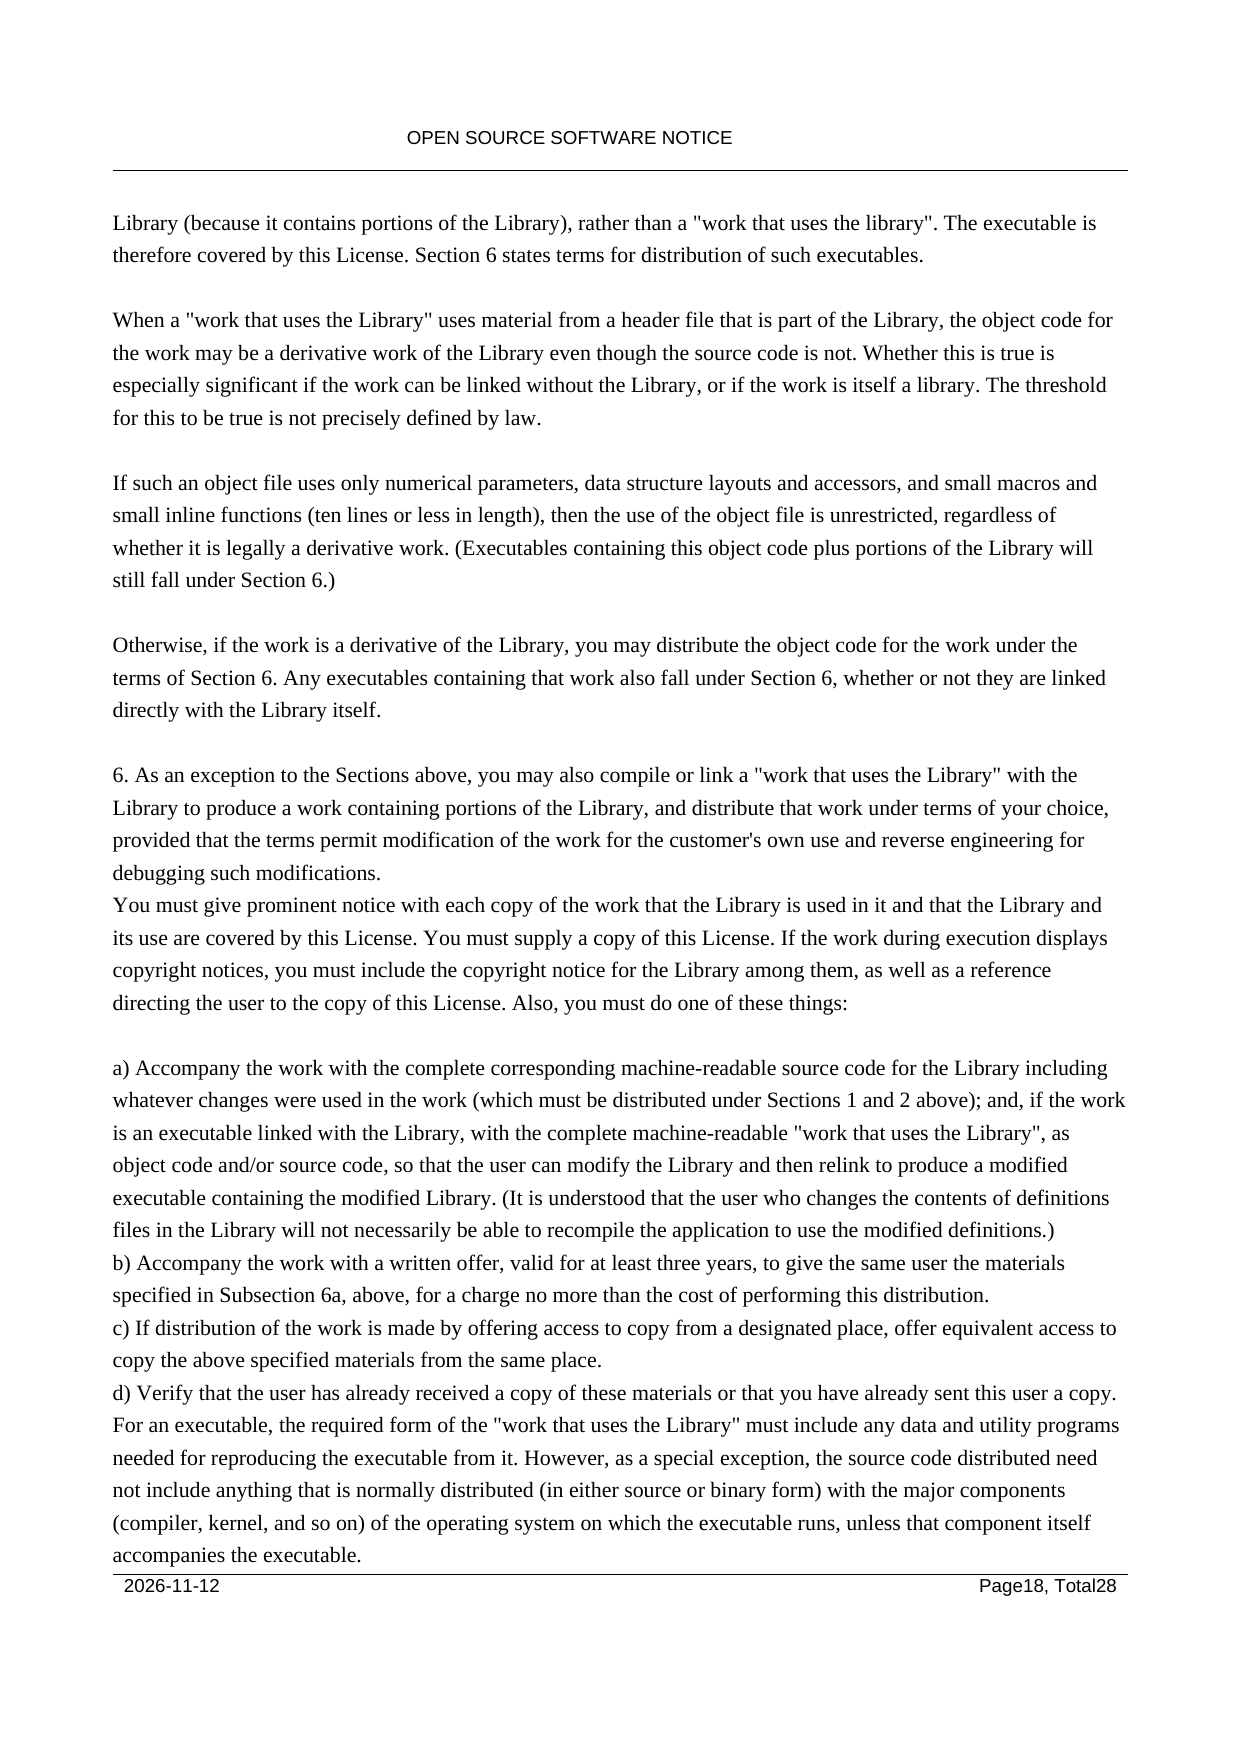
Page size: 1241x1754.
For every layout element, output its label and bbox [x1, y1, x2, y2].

text [112, 206, 1128, 1571]
